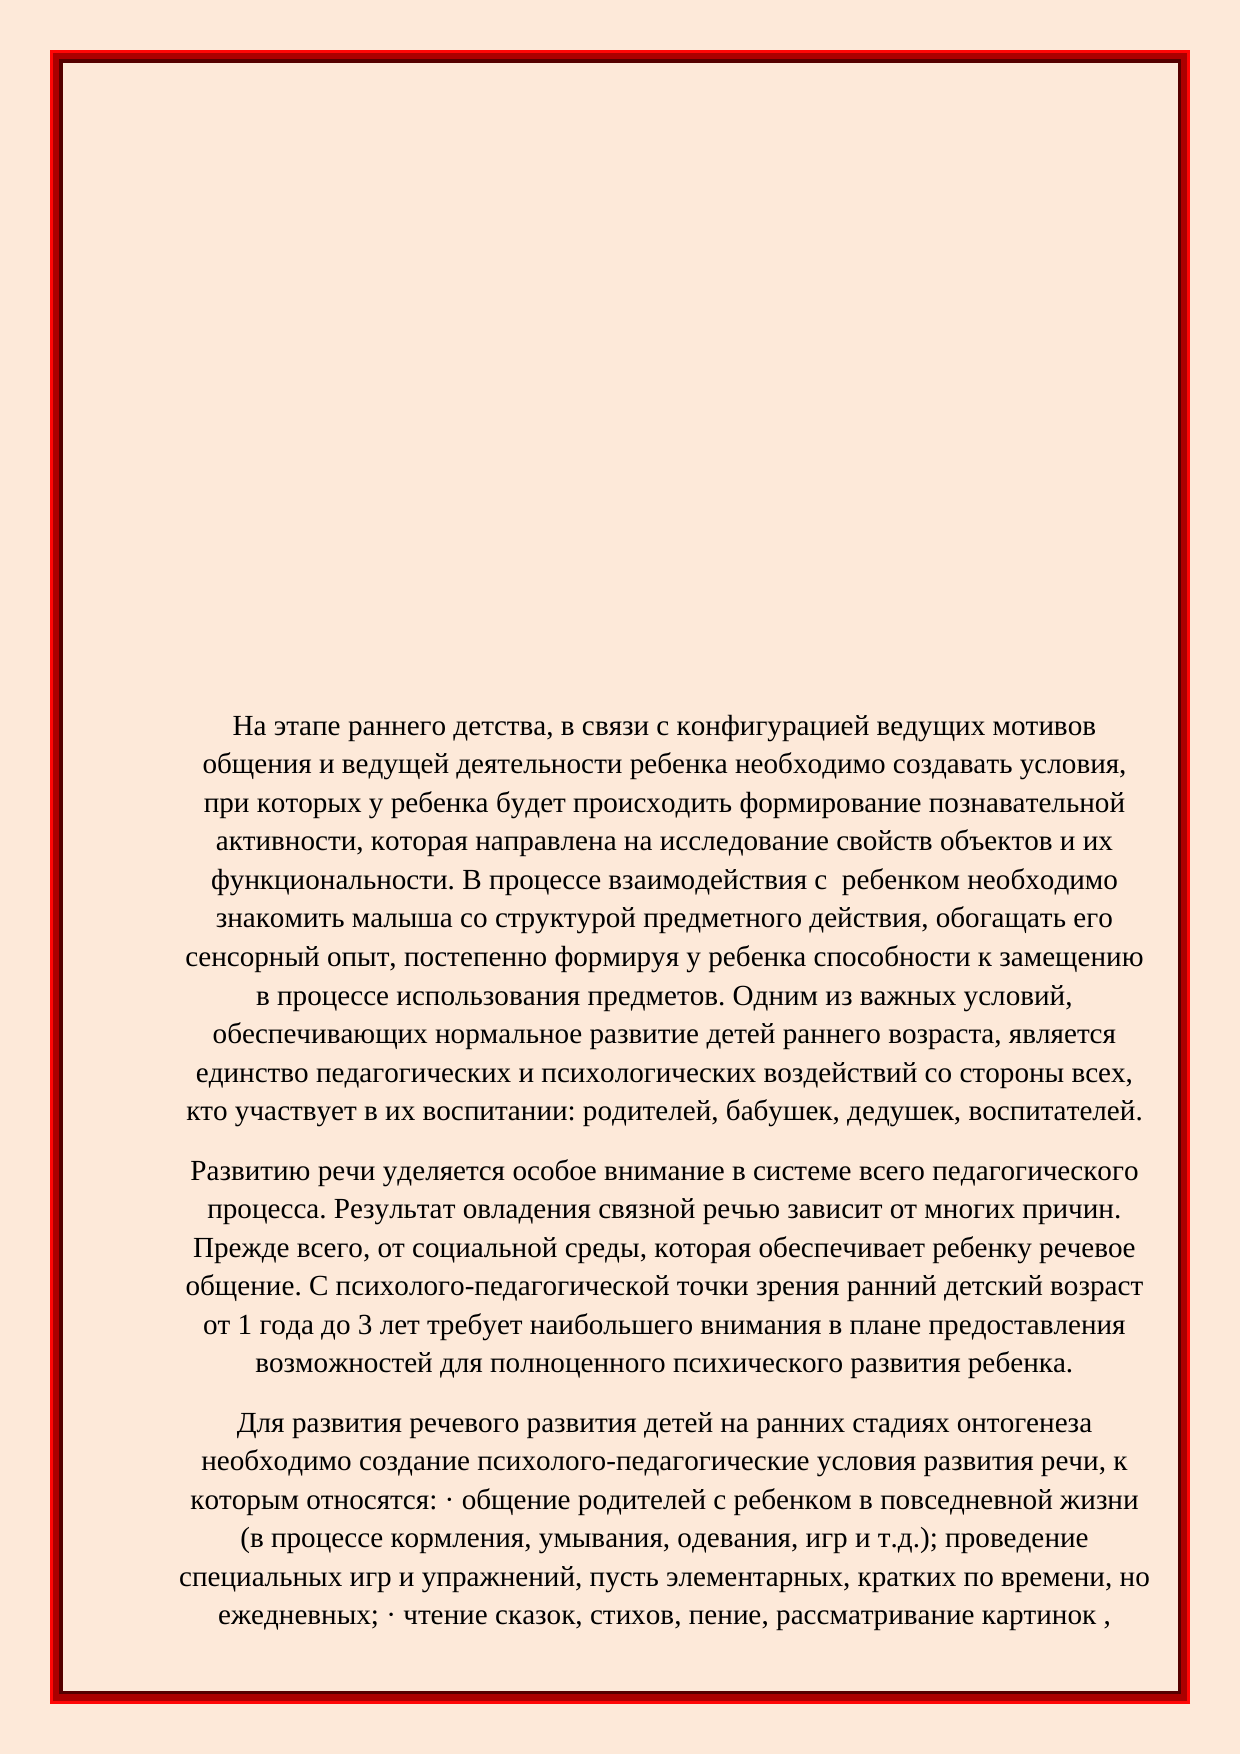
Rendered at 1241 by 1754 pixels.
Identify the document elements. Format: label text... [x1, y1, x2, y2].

text На этапе раннего детства, в связи с конфигурацией ведущих мотивов общения и ведущей деятельности ребенка необходимо создавать условия, при которых у ребенка будет происходить формирование познавательной активности, которая направлена на исследование свойств объектов и их функциональности. В процессе взаимодействия с ребенком необходимо знакомить малыша со структурой предметного действия, обогащать его сенсорный опыт, постепенно формируя у ребенка способности к замещению в процессе использования предметов. Одним из важных условий, обеспечивающих нормальное развитие детей раннего возраста, является единство педагогических и психологических воздействий со стороны всех, кто участвует в их воспитании: родителей, бабушек, дедушек, воспитателей. [177, 708, 1152, 1127]
text Развитию речи уделяется особое внимание в системе всего педагогического процесса. Результат овладения связной речью зависит от многих причин. Прежде всего, от социальной среды, которая обеспечивает ребенку речевое общение. С психолого-педагогической точки зрения ранний детский возраст от 1 года до 3 лет требует наибольшего внимания в плане предоставления возможностей для полноценного психического развития ребенка. [177, 1153, 1152, 1379]
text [177, 1405, 1152, 1631]
